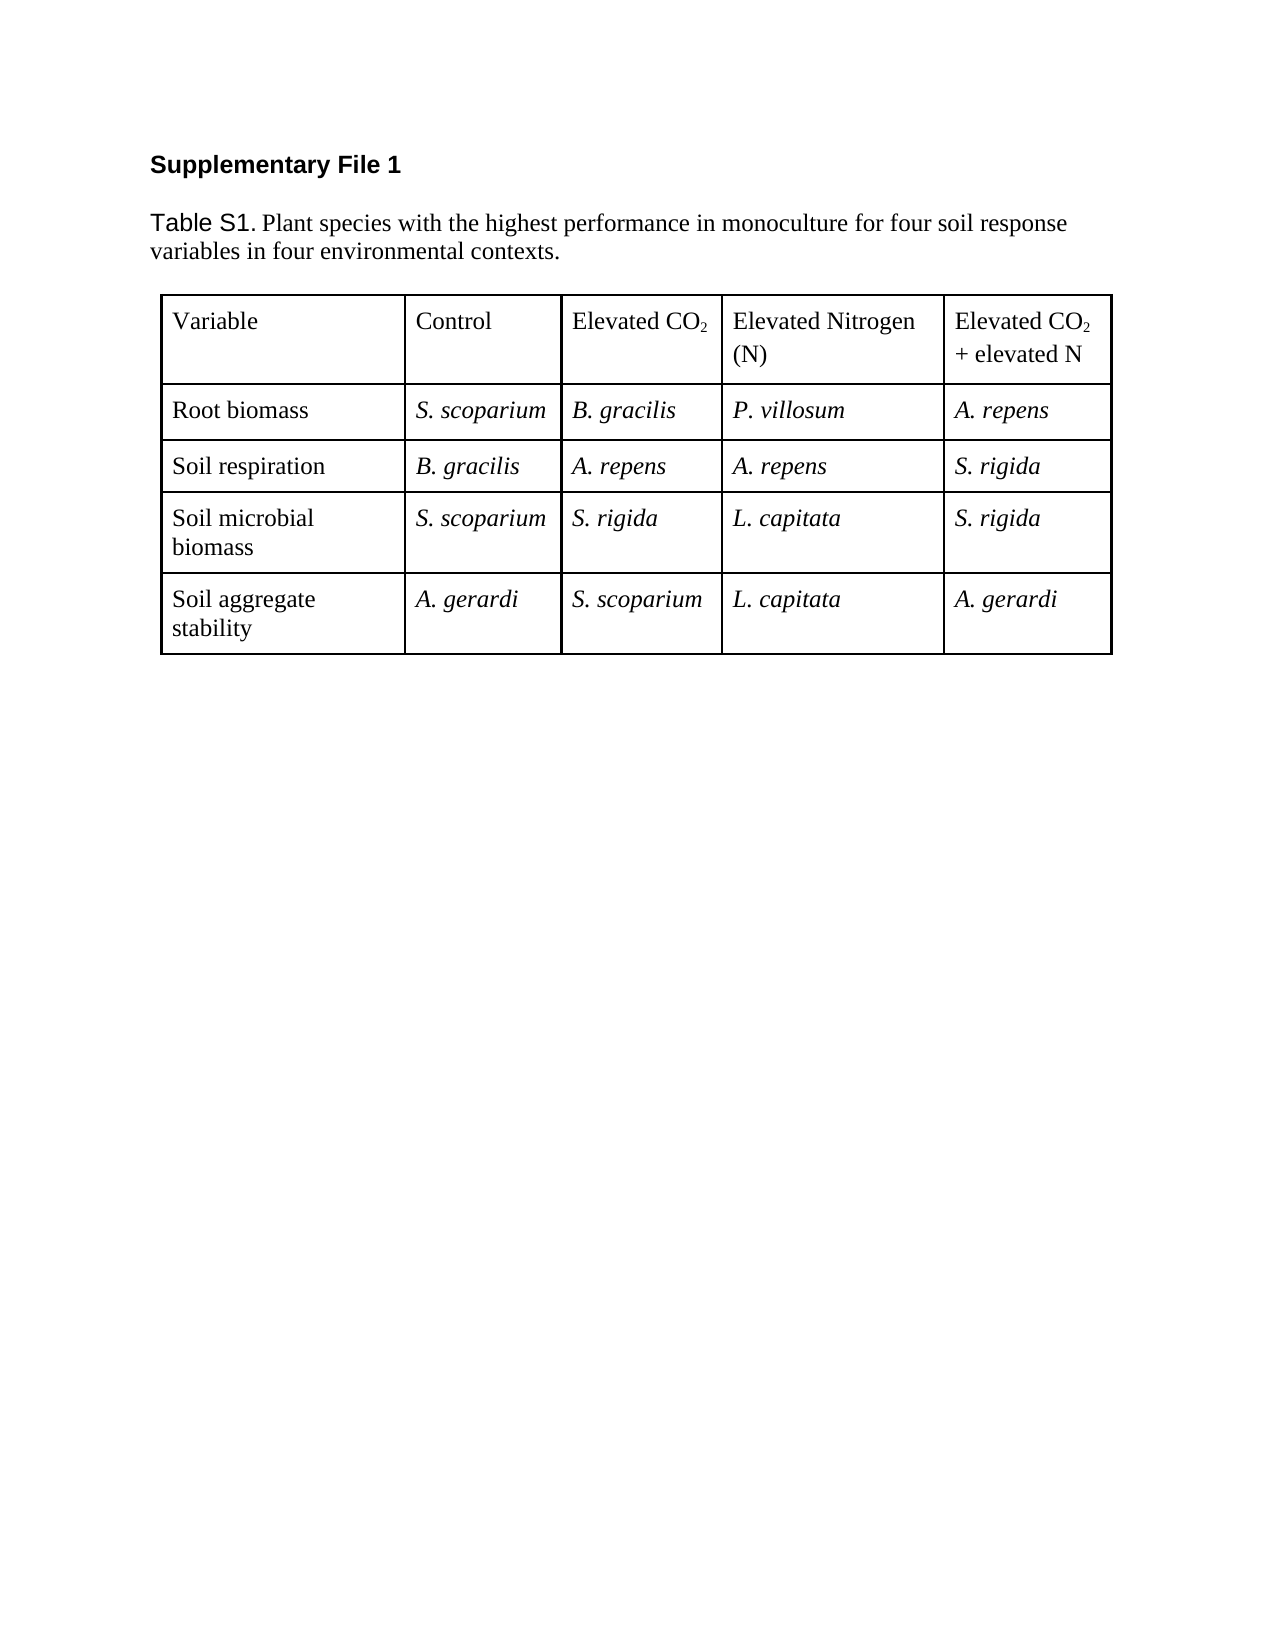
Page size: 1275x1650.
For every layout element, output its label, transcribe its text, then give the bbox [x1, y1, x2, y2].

table_header Variable [163, 296, 404, 383]
table_cell L. capitata [723, 574, 943, 652]
table_cell S. rigida [945, 493, 1110, 572]
table_cell S. rigida [563, 493, 721, 572]
table_cell Soil microbial biomass [163, 493, 404, 572]
table_header Control [406, 296, 560, 383]
text Supplementary File 1 [150, 150, 1125, 179]
table_header Elevated Nitrogen (N) [723, 296, 943, 383]
table_cell S. scoparium [406, 493, 560, 572]
table_cell S. scoparium [406, 385, 560, 439]
table_cell A. repens [723, 441, 943, 491]
table_cell Soil aggregate stability [163, 574, 404, 652]
table_header Elevated CO2 [563, 296, 721, 383]
table_cell B. gracilis [406, 441, 560, 491]
table_cell L. capitata [723, 493, 943, 572]
table_cell Soil respiration [163, 441, 404, 491]
table_header Elevated CO2 + elevated N [945, 296, 1110, 383]
table_cell S. rigida [945, 441, 1110, 491]
table_cell B. gracilis [563, 385, 721, 439]
table_cell A. repens [563, 441, 721, 491]
table_cell Root biomass [163, 385, 404, 439]
table_cell P. villosum [723, 385, 943, 439]
table_cell A. gerardi [945, 574, 1110, 652]
table_cell A. repens [945, 385, 1110, 439]
table_cell A. gerardi [406, 574, 560, 652]
text Table S1. Plant species with the highest performance in monoculture for four soil response variables in four environmental contexts. [150, 207, 1125, 265]
table_cell S. scoparium [563, 574, 721, 652]
